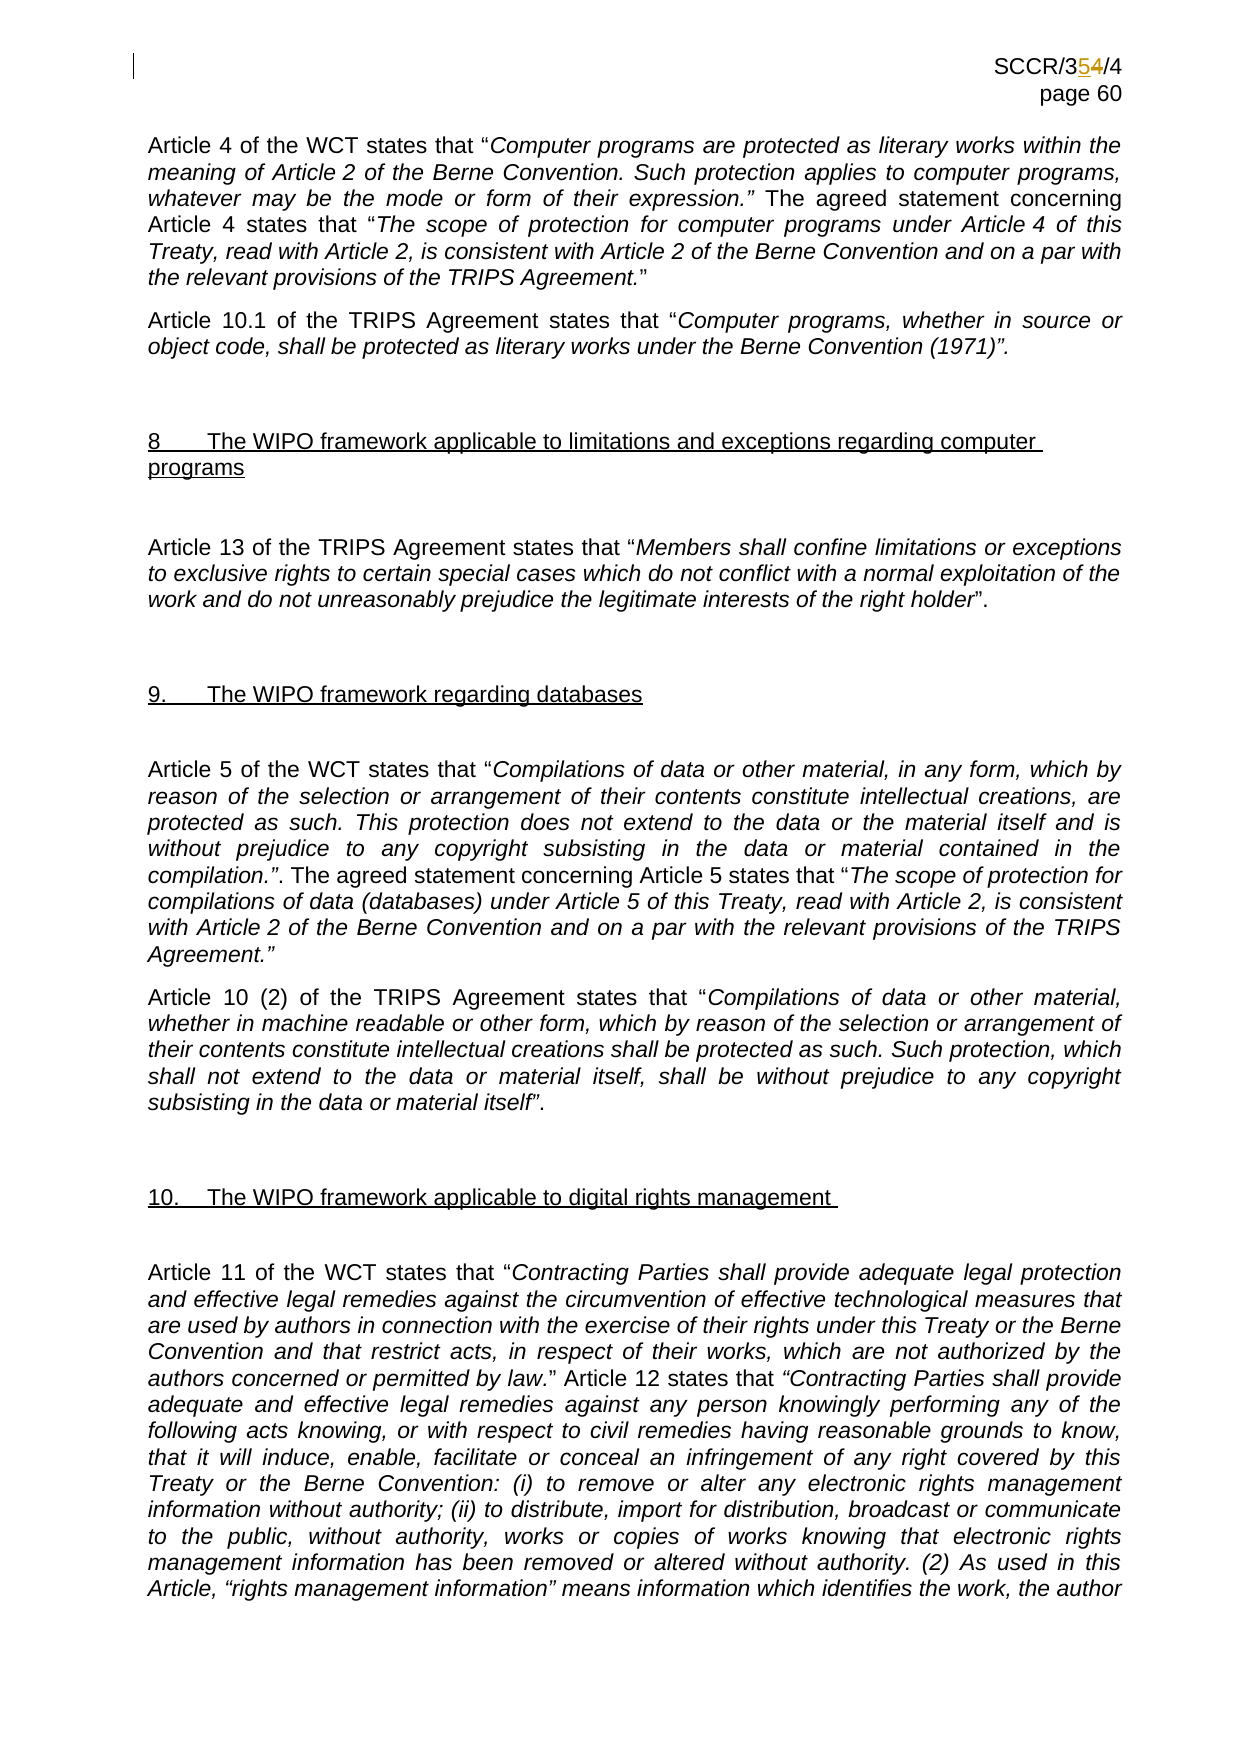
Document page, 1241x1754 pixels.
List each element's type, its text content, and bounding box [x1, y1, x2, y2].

subtitle 10. The WIPO framework applicable to digital rights management [148, 1183, 1122, 1210]
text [148, 1259, 1122, 1602]
text Article 13 of the TRIPS Agreement states that “Members shall confine limitations or exceptions to exclusive rights to certain special cases which do not conflict with a normal exploitation of the work and do not unreasonably prejudice the legitimate interests of the right holder”. [148, 533, 1122, 613]
text Article 10.1 of the TRIPS Agreement states that “Computer programs, whether in source or object code, shall be protected as literary works under the Berne Convention (1971)”. [148, 307, 1122, 360]
subtitle 8 The WIPO framework applicable to limitations and exceptions regarding computer programs [148, 428, 1122, 480]
text Article 5 of the WCT states that “Compilations of data or other material, in any form, which by reason of the selection or arrangement of their contents constitute intellectual creations, are protected as such. This protection does not extend to the data or the material itself and is without prejudice to any copyright subsisting in the data or material contained in the compilation.”. The agreed statement concerning Article 5 states that “The scope of protection for compilations of data (databases) under Article 5 of this Treaty, read with Article 2, is consistent with Article 2 of the Berne Convention and on a par with the relevant provisions of the TRIPS Agreement.” [148, 756, 1122, 967]
text Article 4 of the WCT states that “Computer programs are protected as literary works within the meaning of Article 2 of the Berne Convention. Such protection applies to computer programs, whatever may be the mode or form of their expression.” The agreed statement concerning Article 4 states that “The scope of protection for computer programs under Article 4 of this Treaty, read with Article 2, is consistent with Article 2 of the Berne Convention and on a par with the relevant provisions of the TRIPS Agreement.” [148, 132, 1122, 290]
subtitle 9. The WIPO framework regarding databases [148, 681, 1122, 707]
text Article 10 (2) of the TRIPS Agreement states that “Compilations of data or other material, whether in machine readable or other form, which by reason of the selection or arrangement of their contents constitute intellectual creations shall be protected as such. Such protection, which shall not extend to the data or material itself, shall be without prejudice to any copyright subsisting in the data or material itself”. [148, 984, 1122, 1116]
